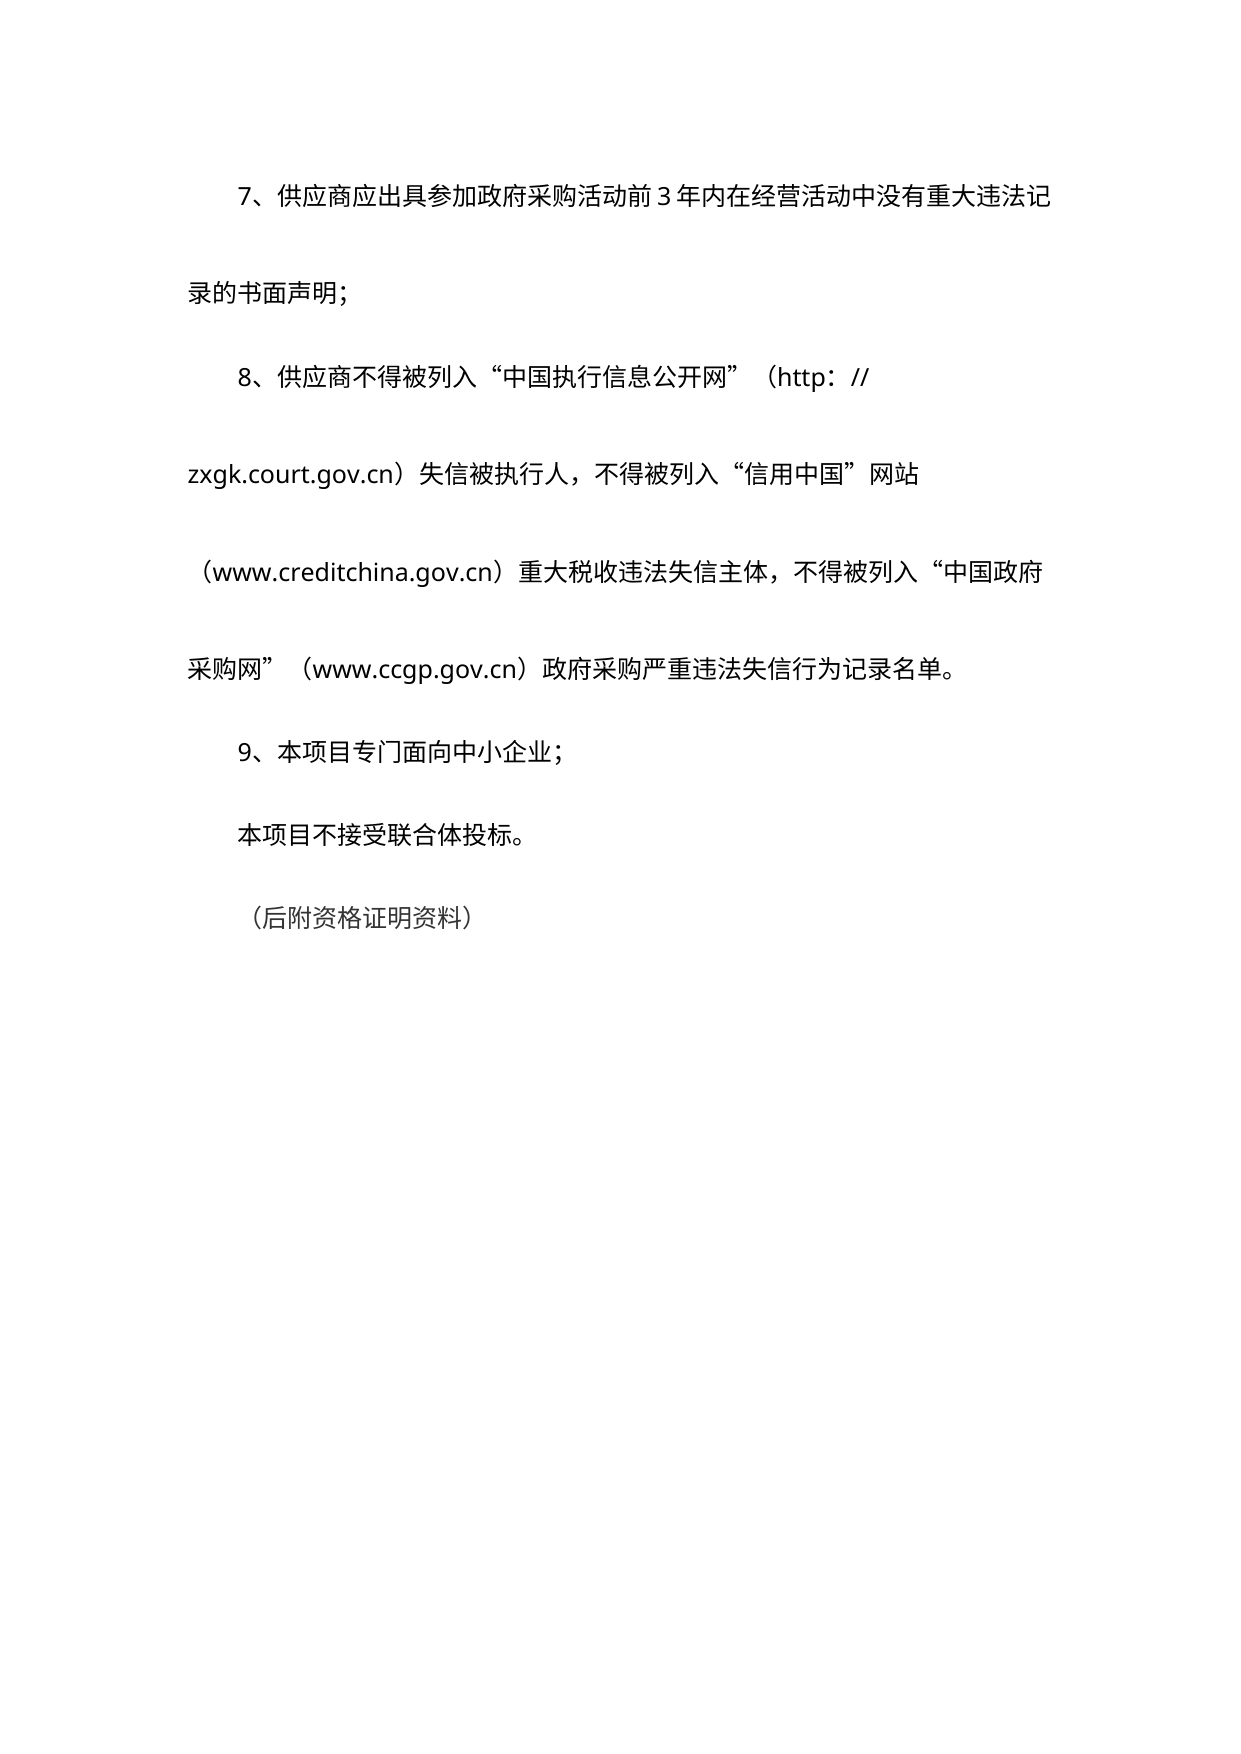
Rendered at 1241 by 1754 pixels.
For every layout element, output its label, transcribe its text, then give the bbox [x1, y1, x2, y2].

text 9、本项目专门面向中小企业； [187, 718, 1053, 783]
list 8、供应商不得被列入“中国执行信息公开网”（http：//zxgk.court.gov.cn）失信被执行人，不得被列入“信用中国”网站（www.creditchina.gov.cn）重大税收违法失信主体，不得被列入“中国政府采购网”（www.ccgp.gov.cn）政府采购严重违法失信行为记录名单。 [187, 343, 1053, 700]
list 7、供应商应出具参加政府采购活动前3年内在经营活动中没有重大违法记录的书面声明； [187, 162, 1053, 324]
text （后附资格证明资料） [187, 884, 1053, 949]
text 本项目不接受联合体投标。 [187, 801, 1053, 866]
